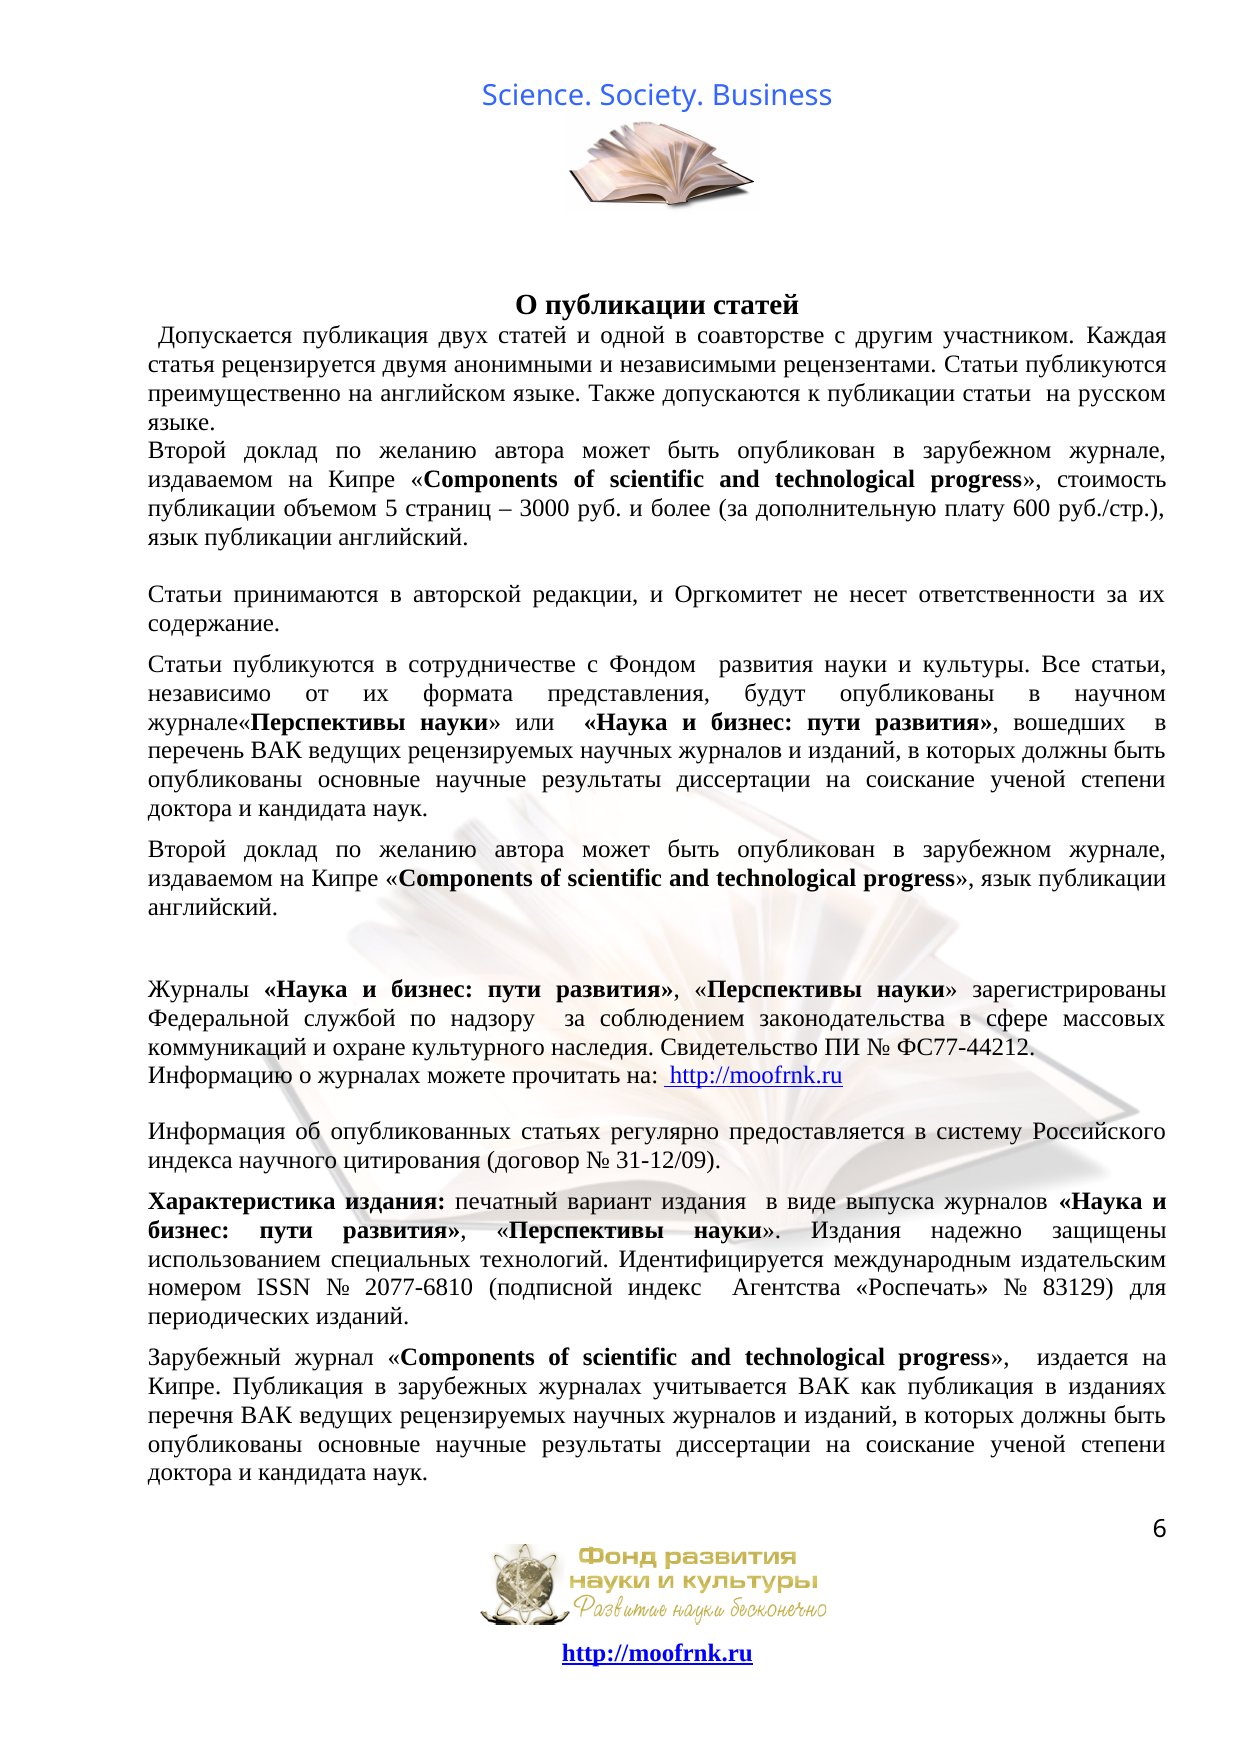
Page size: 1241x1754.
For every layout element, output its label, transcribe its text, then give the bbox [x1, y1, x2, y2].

text Статьи публикуются в сотрудничестве с Фондом развития науки и культуры. Все статьи, независимо от их формата представления, будут опубликованы в научном журнале«Перспективы науки» или «Наука и бизнес: пути развития», вошедших в перечень ВАК ведущих рецензируемых научных журналов и изданий, в которых должны быть опубликованы основные научные результаты диссертации на соискание ученой степени доктора и кандидата наук. [148, 649, 1167, 822]
text Допускается публикация двух статей и одной в соавторстве с другим участником. Каждая статья рецензируется двумя анонимными и независимыми рецензентами. Статьи публикуются преимущественно на английском языке. Также допускаются к публикации статьи на русском языке. [148, 321, 1167, 436]
text Информация об опубликованных статьях регулярно предоставляется в систему Российского индекса научного цитирования (договор № 31-12/09). [148, 1116, 1167, 1174]
text Журналы «Наука и бизнес: пути развития», «Перспективы науки» зарегистрированы Федеральной службой по надзору за соблюдением законодательства в сфере массовых коммуникаций и охране культурного наследия. Свидетельство ПИ № ФС77-44212. [148, 974, 1167, 1061]
picture [480, 1544, 834, 1625]
text Статьи принимаются в авторской редакции, и Оргкомитет не несет ответственности за их содержание. [148, 579, 1167, 637]
text Второй доклад по желанию автора может быть опубликован в зарубежном журнале, издаваемом на Кипре «Сomponents of scientific and technological progress», стоимость публикации объемом 5 страниц – 3000 руб. и более (за дополнительную плату 600 руб./стр.), язык публикации английский. [148, 436, 1167, 551]
text Второй доклад по желанию автора может быть опубликован в зарубежном журнале, издаваемом на Кипре «Сomponents of scientific and technological progress», язык публикации английский. [148, 834, 1167, 921]
text Характеристика издания: печатный вариант издания в виде выпуска журналов «Наука и бизнес: пути развития», «Перспективы науки». Издания надежно защищены использованием специальных технологий. Идентифицируется международным издательским номером ISSN № 2077-6810 (подписной индекс Агентства «Роспечать» № 83129) для периодических изданий. [148, 1186, 1167, 1330]
text Зарубежный журнал «Сomponents of scientific and technological progress», издается на Кипре. Публикация в зарубежных журналах учитывается ВАК как публикация в изданиях перечня ВАК ведущих рецензируемых научных журналов и изданий, в которых должны быть опубликованы основные научные результаты диссертации на соискание ученой степени доктора и кандидата наук. [148, 1342, 1167, 1486]
text О публикации статей [148, 287, 1167, 321]
text Информацию о журналах можете прочитать на: http://moofrnk.ru [148, 1061, 1167, 1089]
picture [563, 113, 760, 214]
